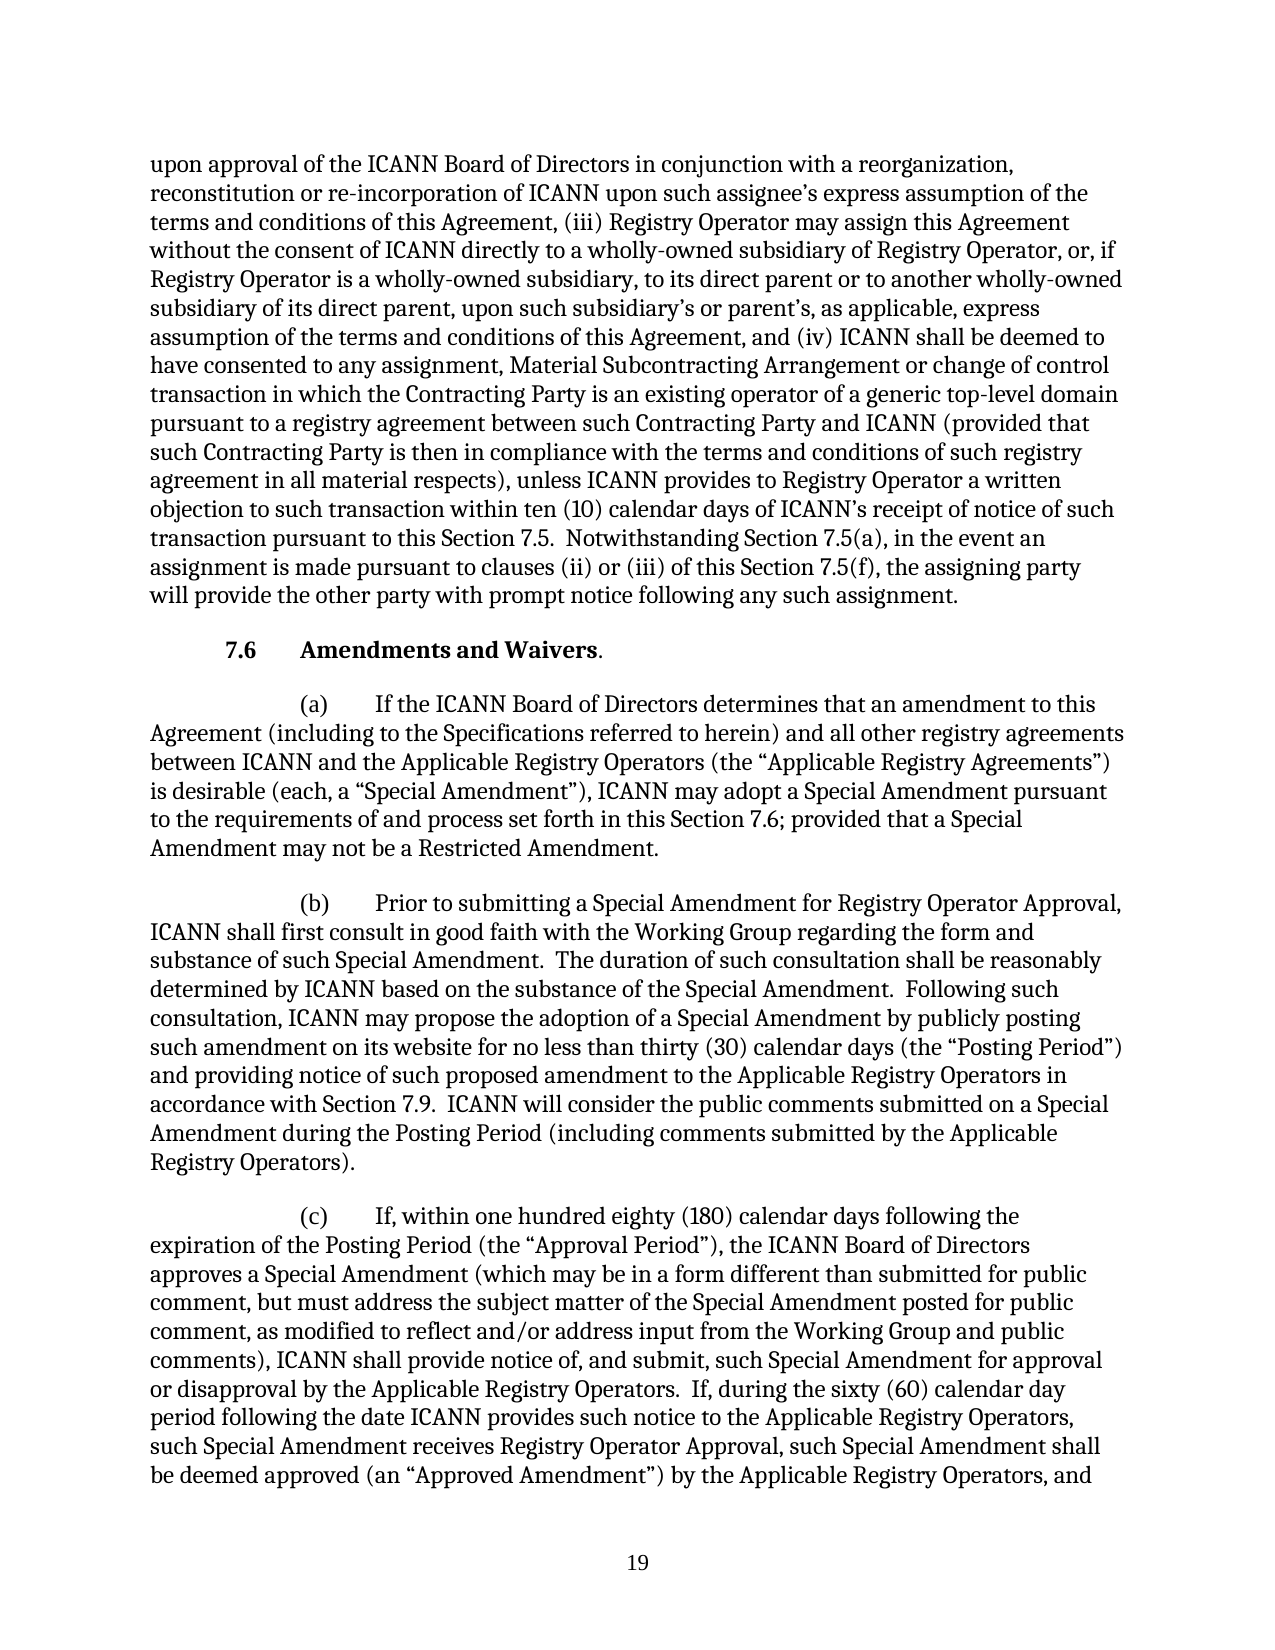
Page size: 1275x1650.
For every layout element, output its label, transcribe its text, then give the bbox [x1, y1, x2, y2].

text If the ICANN Board of Directors determines that an amendment to this Agreement (including to the Specifications referred to herein) and all other registry agreements between ICANN and the Applicable Registry Operators (the “Applicable Registry Agreements”) is desirable (each, a “Special Amendment”), ICANN may adopt a Special Amendment pursuant to the requirements of and process set forth in this Section 7.6; provided that a Special Amendment may not be a Restricted Amendment. [150, 689, 1125, 863]
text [150, 150, 1125, 610]
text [150, 1201, 1125, 1489]
text Prior to submitting a Special Amendment for Registry Operator Approval, ICANN shall first consult in good faith with the Working Group regarding the form and substance of such Special Amendment. The duration of such consultation shall be reasonably determined by ICANN based on the substance of the Special Amendment. Following such consultation, ICANN may propose the adoption of a Special Amendment by publicly posting such amendment on its website for no less than thirty (30) calendar days (the “Posting Period”) and providing notice of such proposed amendment to the Applicable Registry Operators in accordance with Section 7.9. ICANN will consider the public comments submitted on a Special Amendment during the Posting Period (including comments submitted by the Applicable Registry Operators). [150, 888, 1125, 1176]
text Amendments and Waivers. [150, 635, 1125, 664]
